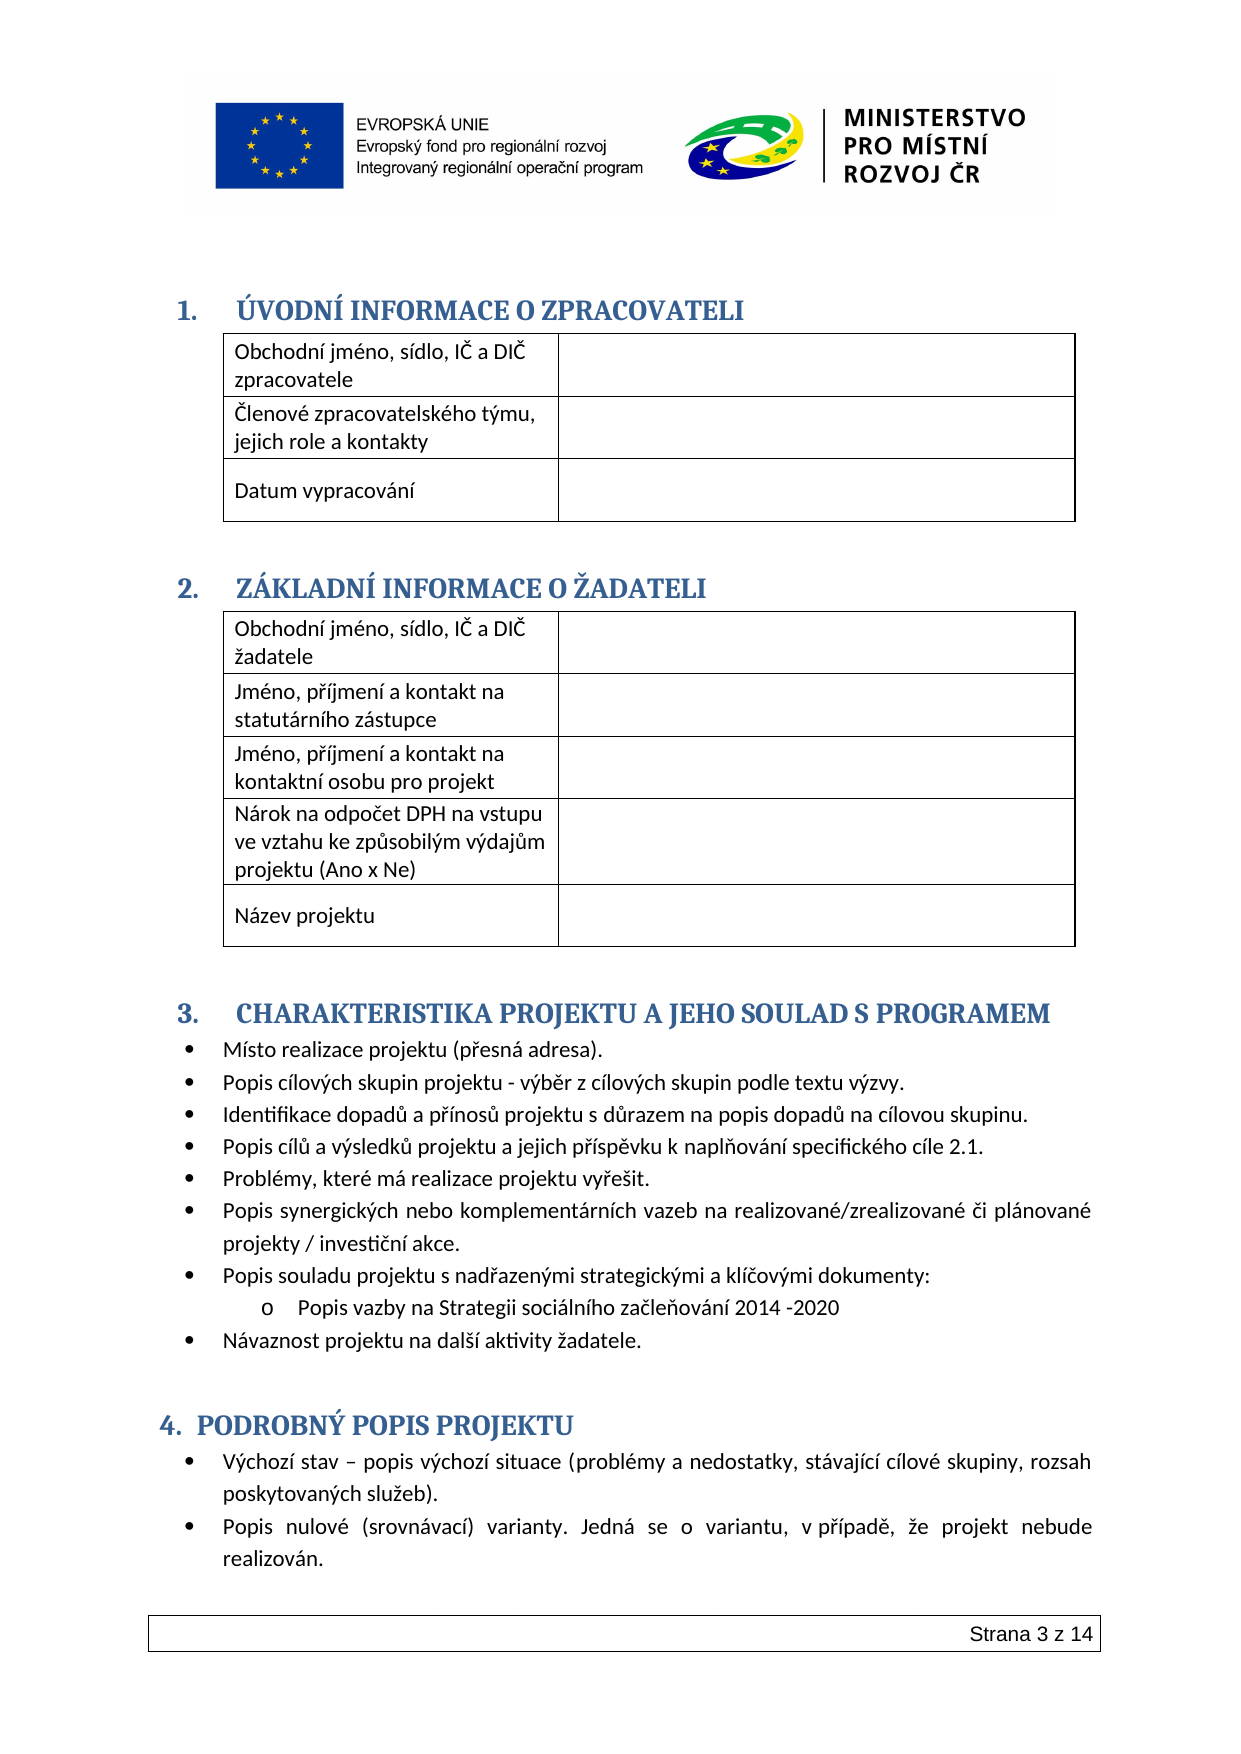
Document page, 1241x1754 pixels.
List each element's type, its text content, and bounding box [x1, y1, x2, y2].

table_header [559, 334, 1074, 396]
table_cell [559, 737, 1074, 798]
list Identifikace dopadů a přínosů projektu s důrazem na popis dopadů na cílovou skupinu. [185, 1100, 1093, 1128]
table_header Obchodní jméno, sídlo, IČ a DIČ zpracovatele [224, 334, 558, 396]
table_header Obchodní jméno, sídlo, IČ a DIČ žadatele [224, 612, 558, 673]
list Popis cílů a výsledků projektu a jejich příspěvku k naplňování specifického cíle 2.1. [185, 1132, 1093, 1160]
table_header [559, 612, 1074, 673]
table_cell Nárok na odpočet DPH na vstupu ve vztahu ke způsobilým výdajům projektu (Ano x Ne) [224, 799, 558, 883]
subtitle ÚVODNÍ INFORMACE o zpracovateli [177, 294, 1093, 328]
table_cell Jméno, příjmení a kontakt na kontaktní osobu pro projekt [224, 737, 558, 798]
list Výchozí stav – popis výchozí situace (problémy a nedostatky, stávající cílové skupiny, rozsah poskytovaných služeb). [185, 1447, 1093, 1508]
list Popis cílových skupin projektu - výběr z cílových skupin podle textu výzvy. [185, 1068, 1093, 1096]
subtitle Charakteristika projektu a jeho soulad s programem [177, 997, 1093, 1031]
list Popis synergických nebo komplementárních vazeb na realizované/zrealizované či plánované projekty / investiční akce. [185, 1197, 1093, 1257]
list Místo realizace projektu (přesná adresa). [185, 1036, 1093, 1064]
list Popis souladu projektu s nadřazenými strategickými a klíčovými dokumenty: [185, 1261, 1093, 1289]
subtitle Podrobný popis projektu [159, 1409, 1093, 1442]
table_cell Jméno, příjmení a kontakt na statutárního zástupce [224, 674, 558, 736]
list Problémy, které má realizace projektu vyřešit. [185, 1164, 1093, 1192]
table_cell Členové zpracovatelského týmu, jejich role a kontakty [224, 397, 558, 458]
subtitle ZÁKLADNÍ INFORMACE O ŽADATELI [177, 572, 1093, 606]
table_cell Název projektu [224, 885, 558, 946]
table_cell [559, 397, 1074, 458]
table_cell [559, 674, 1074, 736]
list Popis vazby na Strategii sociálního začleňování 2014 -2020 [260, 1293, 1093, 1322]
table_cell Datum vypracování [224, 459, 558, 521]
table_cell [559, 885, 1074, 946]
list Návaznost projektu na další aktivity žadatele. [185, 1327, 1093, 1355]
table_cell [559, 459, 1074, 521]
picture [187, 73, 1053, 217]
table_cell [559, 799, 1074, 883]
list Popis nulové (srovnávací) varianty. Jedná se o variantu, v případě, že projekt nebude realizován. [185, 1512, 1093, 1572]
